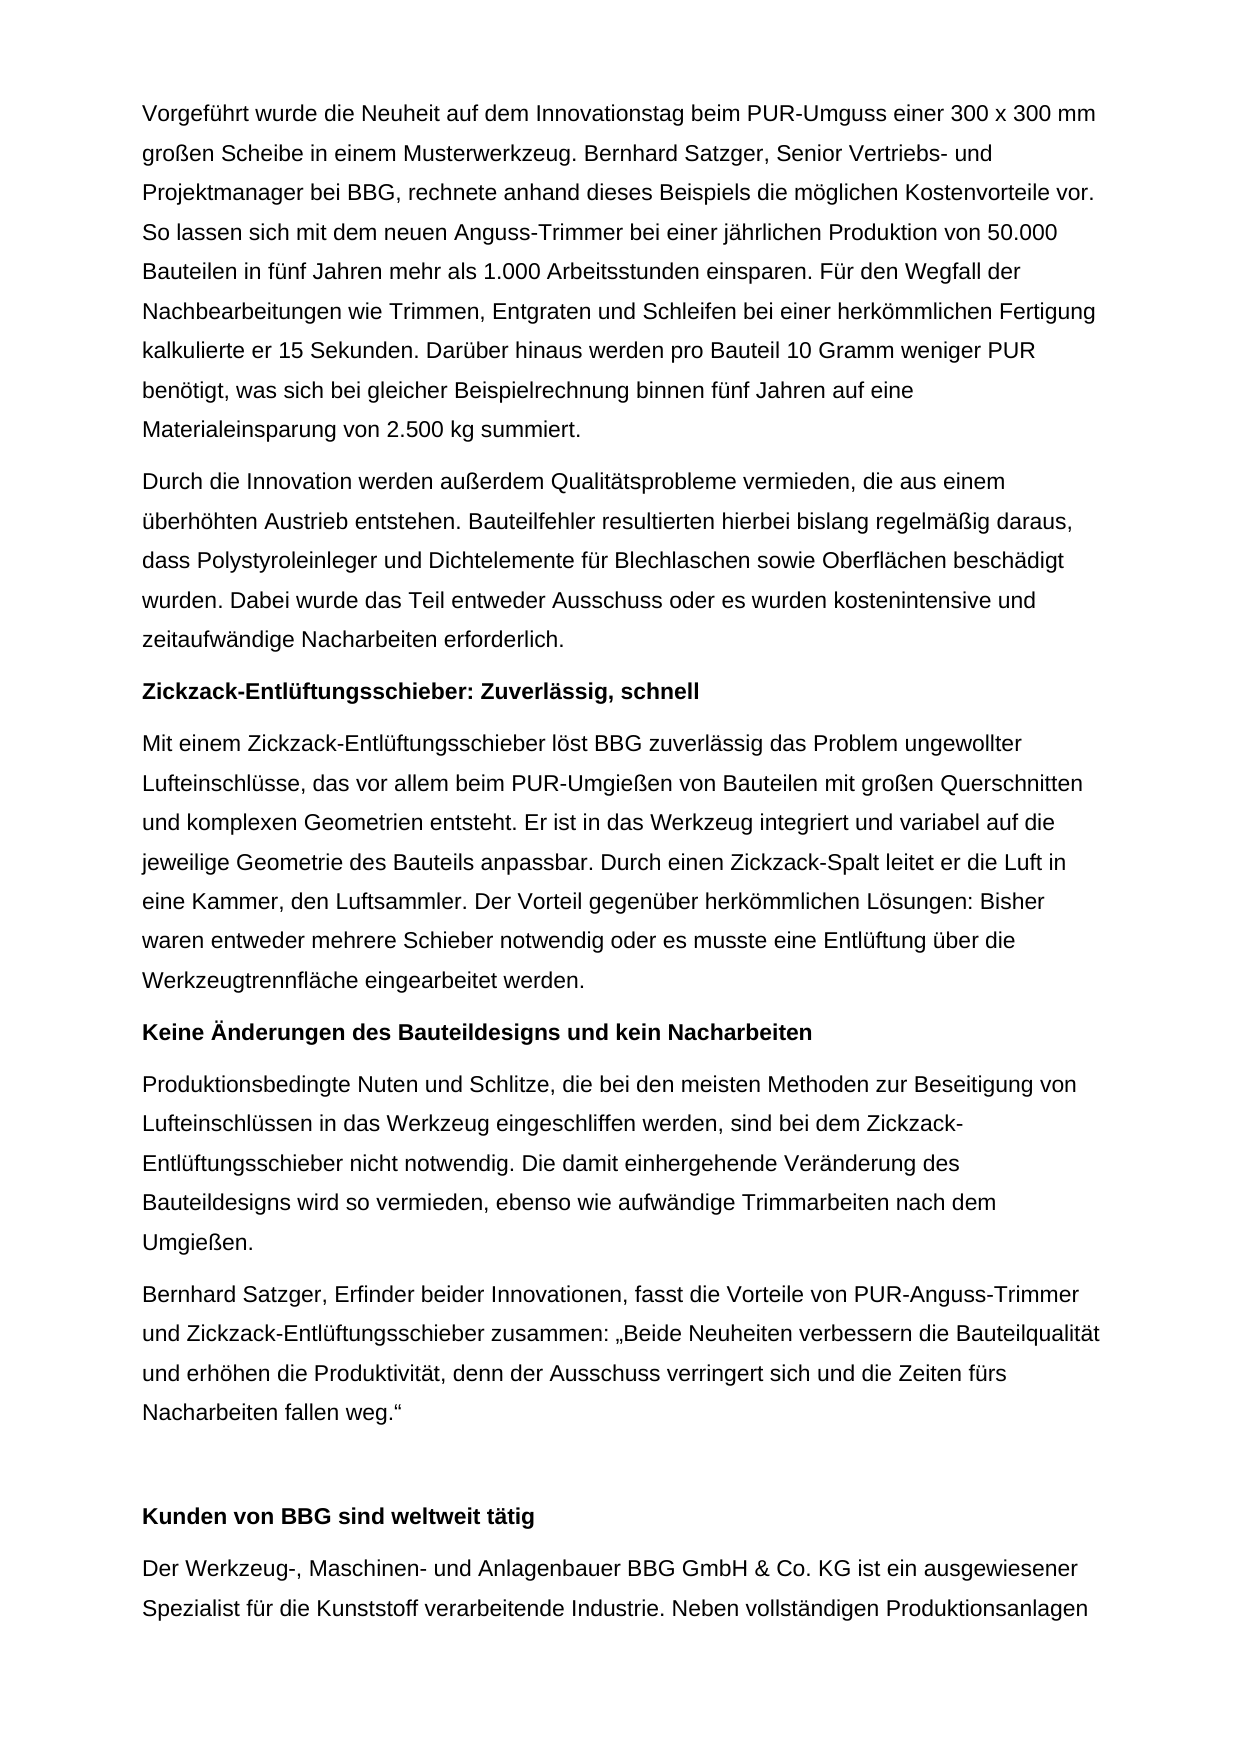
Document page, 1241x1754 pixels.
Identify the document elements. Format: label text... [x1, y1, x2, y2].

text Vorgeführt wurde die Neuheit auf dem Innovationstag beim PUR-Umguss einer 300 x 300 mm großen Scheibe in einem Musterwerkzeug. Bernhard Satzger, Senior Vertriebs- und Projektmanager bei BBG, rechnete anhand dieses Beispiels die möglichen Kostenvorteile vor. So lassen sich mit dem neuen Anguss-Trimmer bei einer jährlichen Produktion von 50.000 Bauteilen in fünf Jahren mehr als 1.000 Arbeitsstunden einsparen. Für den Wegfall der Nachbearbeitungen wie Trimmen, Entgraten und Schleifen bei einer herkömmlichen Fertigung kalkulierte er 15 Sekunden. Darüber hinaus werden pro Bauteil 10 Gramm weniger PUR benötigt, was sich bei gleicher Beispielrechnung binnen fünf Jahren auf eine Materialeinsparung von 2.500 kg summiert. [142, 100, 1110, 443]
text Durch die Innovation werden außerdem Qualitätsprobleme vermieden, die aus einem überhöhten Austrieb entstehen. Bauteilfehler resultierten hierbei bislang regelmäßig daraus, dass Polystyroleinleger und Dichtelemente für Blechlaschen sowie Oberflächen beschädigt wurden. Dabei wurde das Teil entweder Ausschuss oder es wurden kostenintensive und zeitaufwändige Nacharbeiten erforderlich. [142, 468, 1110, 652]
text Produktionsbedingte Nuten und Schlitze, die bei den meisten Methoden zur Beseitigung von Lufteinschlüssen in das Werkzeug eingeschliffen werden, sind bei dem Zickzack-Entlüftungsschieber nicht notwendig. Die damit einhergehende Veränderung des Bauteildesigns wird so vermieden, ebenso wie aufwändige Trimmarbeiten nach dem Umgießen. [142, 1071, 1110, 1255]
text Keine Änderungen des Bauteildesigns und kein Nacharbeiten [142, 1019, 1110, 1045]
text Kunden von BBG sind weltweit tätig [142, 1503, 1110, 1529]
text Zickzack-Entlüftungsschieber: Zuverlässig, schnell [142, 678, 1110, 704]
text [142, 1555, 1110, 1621]
text Bernhard Satzger, Erfinder beider Innovationen, fasst die Vorteile von PUR-Anguss-Trimmer und Zickzack-Entlüftungsschieber zusammen: „Beide Neuheiten verbessern die Bauteilqualität und erhöhen die Produktivität, denn der Ausschuss verringert sich und die Zeiten fürs Nacharbeiten fallen weg.“ [142, 1281, 1110, 1426]
text Mit einem Zickzack-Entlüftungsschieber löst BBG zuverlässig das Problem ungewollter Lufteinschlüsse, das vor allem beim PUR-Umgießen von Bauteilen mit großen Querschnitten und komplexen Geometrien entsteht. Er ist in das Werkzeug integriert und variabel auf die jeweilige Geometrie des Bauteils anpassbar. Durch einen Zickzack-Spalt leitet er die Luft in eine Kammer, den Luftsammler. Der Vorteil gegenüber herkömmlichen Lösungen: Bisher waren entweder mehrere Schieber notwendig oder es musste eine Entlüftung über die Werkzeugtrennfläche eingearbeitet werden. [142, 730, 1110, 993]
